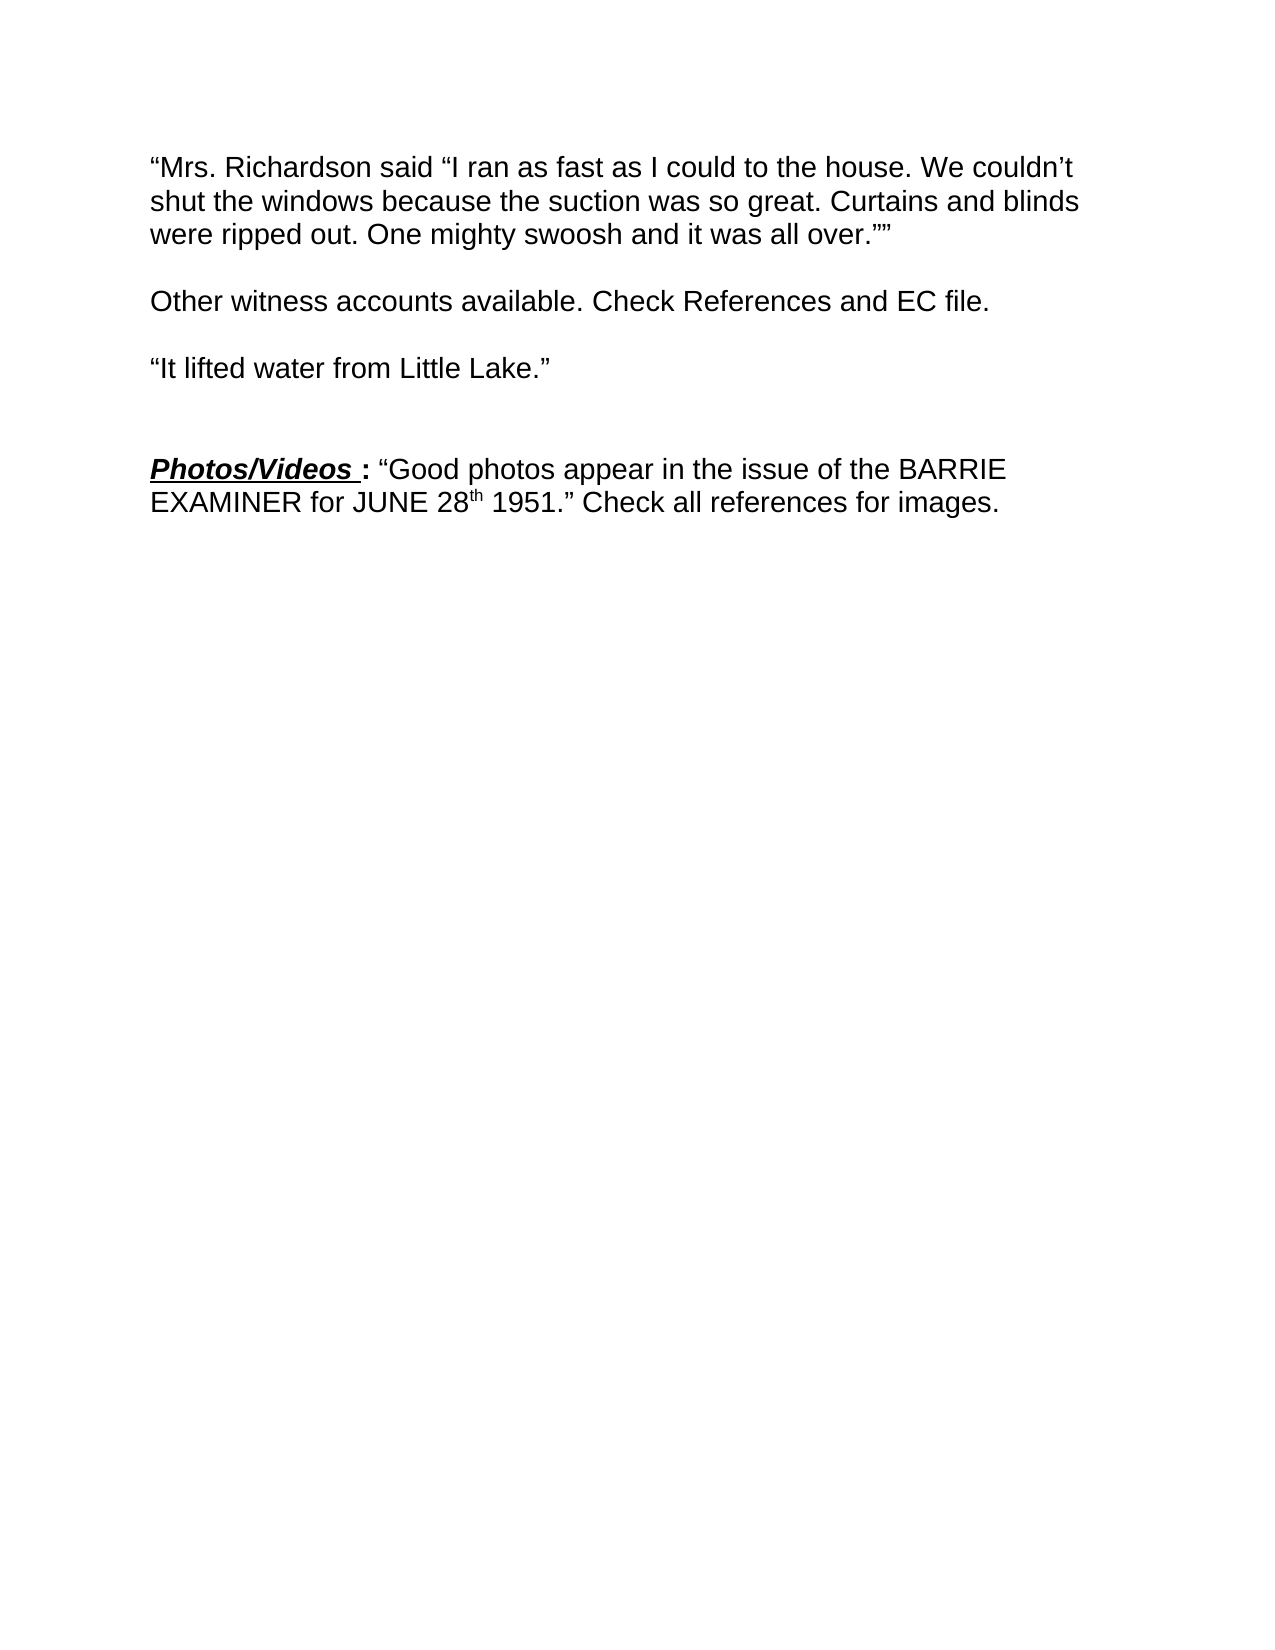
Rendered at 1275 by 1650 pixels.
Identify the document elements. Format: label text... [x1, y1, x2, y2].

text “Mrs. Richardson said “I ran as fast as I could to the house. We couldn’t shut the windows because the suction was so great. Curtains and blinds were ripped out. One mighty swoosh and it was all over.”” [150, 150, 1125, 251]
text Other witness accounts available. Check References and EC file. [150, 284, 1125, 318]
text Photos/Videos : “Good photos appear in the issue of the BARRIE EXAMINER for JUNE 28th 1951.” Check all references for images. [150, 452, 1125, 519]
text “It lifted water from Little Lake.” [150, 351, 1125, 385]
